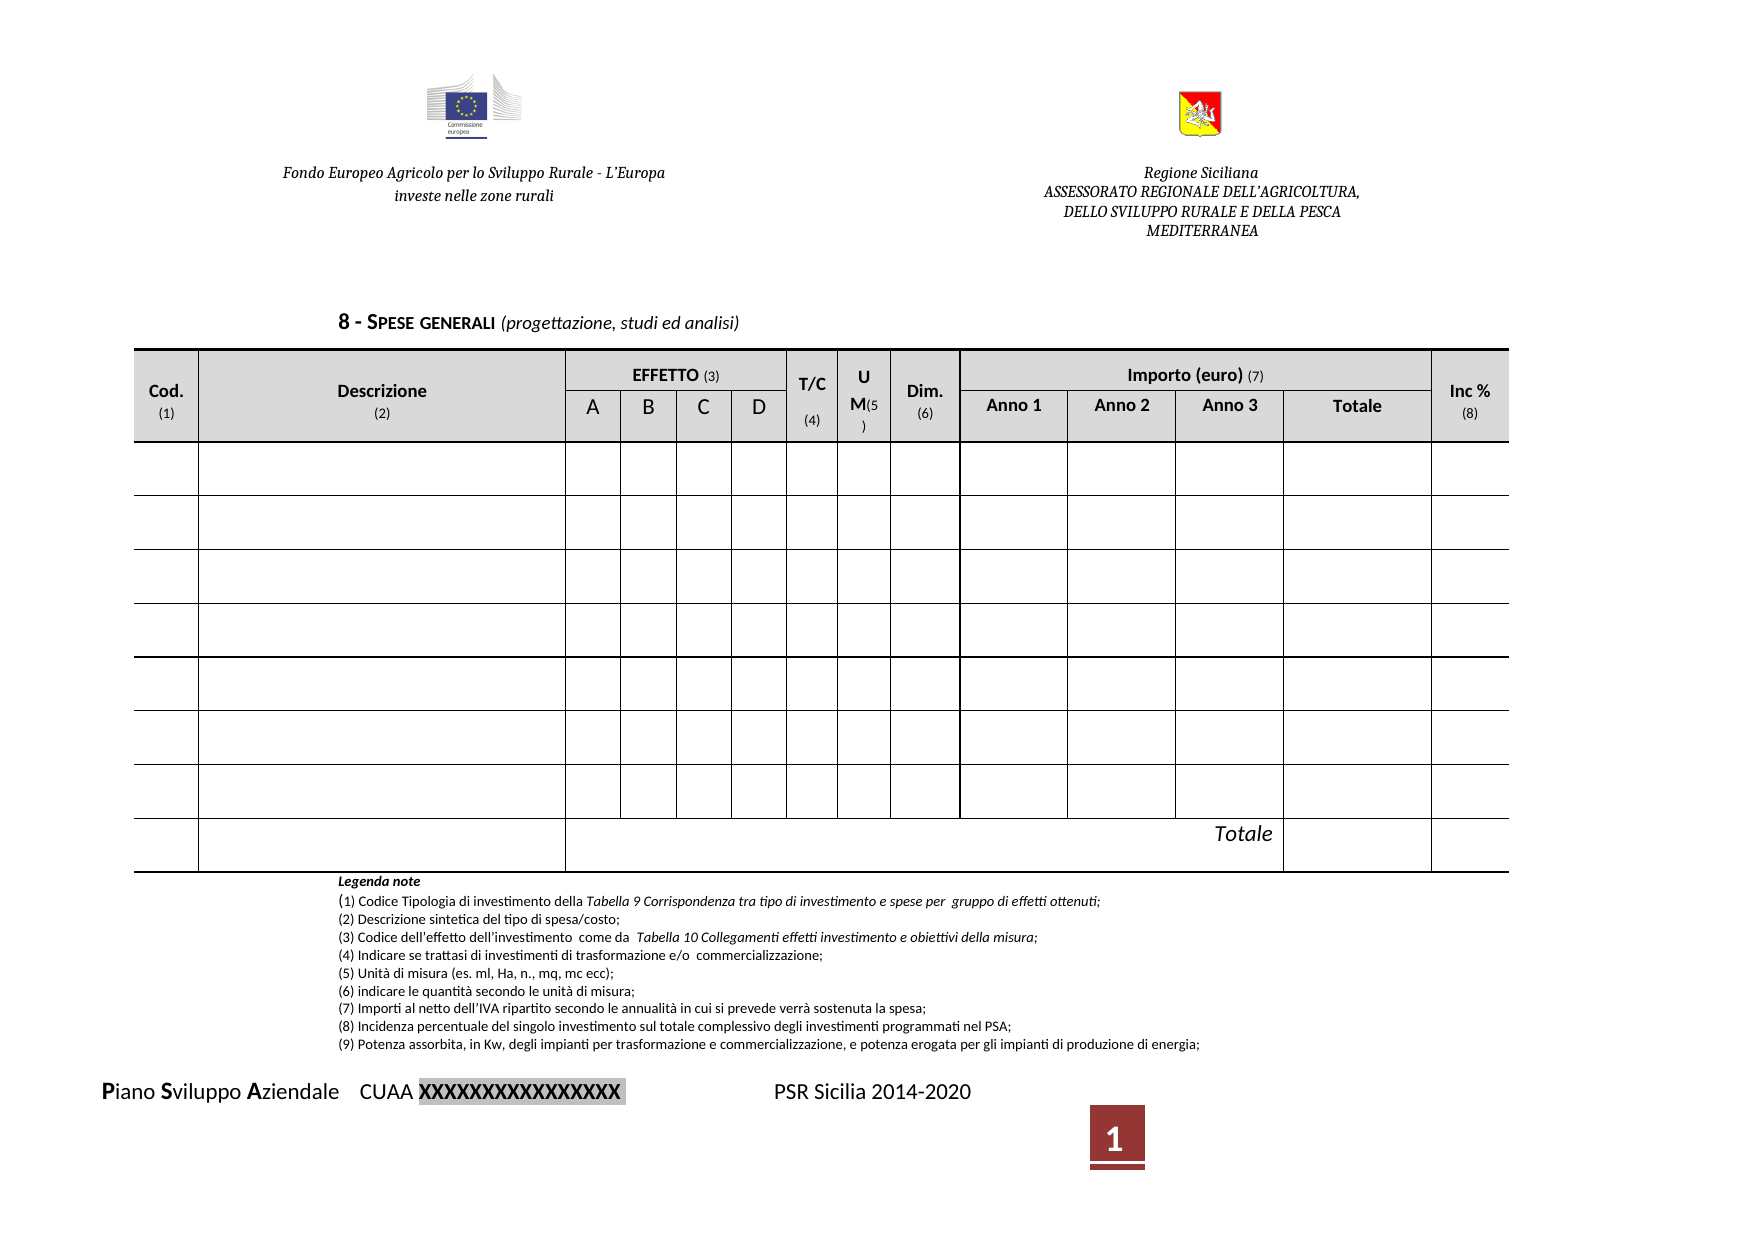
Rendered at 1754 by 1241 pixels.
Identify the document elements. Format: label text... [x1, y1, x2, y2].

text (9) Potenza assorbita, in Kw, degli impianti per trasformazione e commercializzazione, e potenza erogata per gli impianti di produzione di energia; [338, 1035, 1636, 1053]
table_cell [1432, 819, 1509, 871]
table_cell [621, 443, 676, 495]
table_cell [1176, 496, 1283, 549]
table_cell [677, 765, 731, 818]
table_cell [1284, 765, 1431, 818]
table_cell [1176, 604, 1283, 656]
table_cell [787, 711, 837, 764]
table_cell [566, 658, 620, 710]
table_cell [134, 496, 198, 549]
table_cell [621, 765, 676, 818]
table_cell [891, 658, 959, 710]
table_cell [677, 550, 731, 603]
table_cell [1068, 443, 1175, 495]
table_cell [961, 604, 1067, 656]
table_cell [1284, 550, 1431, 603]
table_cell Totale [1284, 391, 1431, 441]
table_cell [566, 765, 620, 818]
table_cell [199, 711, 565, 764]
table_cell [732, 496, 786, 549]
text (4) Indicare se trattasi di investimenti di trasformazione e/o commercializzazione; [338, 946, 1636, 964]
table_cell [1284, 658, 1431, 710]
text (7) Importi al netto dell’IVA ripartito secondo le annualità in cui si prevede verrà sostenuta la spesa; [338, 999, 1636, 1017]
table_cell [134, 443, 198, 495]
table_cell [621, 550, 676, 603]
text 8 - Spese generali (progettazione, studi ed analisi) [291, 307, 1636, 336]
table_cell [787, 443, 837, 495]
table_cell [891, 711, 959, 764]
table_header T/C (4) [787, 351, 837, 441]
table_cell [961, 550, 1067, 603]
table_cell [677, 711, 731, 764]
table_cell [1176, 711, 1283, 764]
table_cell [1432, 711, 1509, 764]
table_cell [961, 496, 1067, 549]
table_cell Totale [566, 819, 1283, 871]
table_cell [1284, 604, 1431, 656]
table_cell [891, 765, 959, 818]
table_cell [677, 496, 731, 549]
table_cell [1068, 711, 1175, 764]
table_cell [677, 604, 731, 656]
table_cell Anno 2 [1068, 391, 1175, 441]
text Legenda note [338, 872, 1636, 890]
table_header UM(5) [838, 351, 890, 441]
table_cell [961, 711, 1067, 764]
table_cell [787, 550, 837, 603]
table_cell [891, 443, 959, 495]
table_cell [566, 443, 620, 495]
table_cell [961, 443, 1067, 495]
table_cell [1432, 496, 1509, 549]
table_cell [732, 550, 786, 603]
table_header Importo (euro) (7) [961, 351, 1431, 390]
text (1) Codice Tipologia di investimento della Tabella 9 Corrispondenza tra tipo di investimento e spese per gruppo di effetti ottenuti; [338, 890, 1636, 911]
table_cell [199, 819, 565, 871]
text (2) Descrizione sintetica del tipo di spesa/costo; [338, 911, 1636, 928]
table_cell [199, 604, 565, 656]
table_cell [134, 819, 198, 871]
table_cell [621, 711, 676, 764]
table_cell [621, 604, 676, 656]
table_cell [1176, 443, 1283, 495]
table_cell [1068, 550, 1175, 603]
table_cell [1068, 604, 1175, 656]
table_cell [1068, 658, 1175, 710]
table_cell B [621, 391, 676, 441]
table_cell [134, 658, 198, 710]
table_cell [1284, 819, 1431, 871]
table_header Descrizione (2) [199, 351, 565, 441]
table_cell [787, 496, 837, 549]
table_cell [787, 765, 837, 818]
table_cell [199, 550, 565, 603]
table_header Inc % (8) [1432, 351, 1509, 441]
table_cell [838, 604, 890, 656]
table_cell [134, 550, 198, 603]
table_cell [838, 658, 890, 710]
table_cell [199, 658, 565, 710]
table_cell [1432, 604, 1509, 656]
table_cell [677, 443, 731, 495]
table_cell D [732, 391, 786, 441]
table_cell [732, 604, 786, 656]
table_cell [621, 658, 676, 710]
table_cell [1176, 765, 1283, 818]
table_cell [199, 443, 565, 495]
table_cell [566, 550, 620, 603]
table_cell [1432, 550, 1509, 603]
table_cell [891, 496, 959, 549]
table_cell [1284, 496, 1431, 549]
table_cell [732, 711, 786, 764]
table_cell [134, 604, 198, 656]
table_cell [1432, 765, 1509, 818]
table_cell [677, 658, 731, 710]
picture [1178, 87, 1224, 139]
table_cell [732, 443, 786, 495]
table_cell [134, 765, 198, 818]
table_cell Anno 3 [1176, 391, 1283, 441]
table_cell [199, 765, 565, 818]
table_cell [838, 443, 890, 495]
table_cell A [566, 391, 620, 441]
table_header Dim. (6) [891, 351, 959, 441]
table_cell [961, 658, 1067, 710]
table_cell [1284, 711, 1431, 764]
table_cell [1176, 658, 1283, 710]
table_cell [961, 765, 1067, 818]
text (6) indicare le quantità secondo le unità di misura; [338, 982, 1636, 999]
table_cell [838, 711, 890, 764]
table_cell [787, 658, 837, 710]
table_cell C [677, 391, 731, 441]
table_cell [732, 658, 786, 710]
table_header Cod. (1) [134, 351, 198, 441]
table_cell [621, 496, 676, 549]
table_cell [566, 496, 620, 549]
text (8) Incidenza percentuale del singolo investimento sul totale complessivo degli investimenti programmati nel PSA; [338, 1017, 1636, 1035]
table_cell Anno 1 [961, 391, 1067, 441]
table_cell [199, 496, 565, 549]
text (5) Unità di misura (es. ml, Ha, n., mq, mc ecc); [338, 964, 1636, 982]
picture [427, 73, 522, 139]
table_cell [1176, 550, 1283, 603]
table_cell [787, 604, 837, 656]
table_cell [1432, 658, 1509, 710]
table_header EFFETTO (3) [566, 351, 786, 390]
table_cell [1284, 443, 1431, 495]
table_cell [134, 711, 198, 764]
table_cell [838, 765, 890, 818]
table_cell [566, 604, 620, 656]
table_cell [732, 765, 786, 818]
table_cell [891, 604, 959, 656]
table_cell [838, 496, 890, 549]
table_cell [838, 550, 890, 603]
table_cell [1068, 496, 1175, 549]
text (3) Codice dell’effetto dell’investimento come da Tabella 10 Collegamenti effetti investimento e obiettivi della misura; [338, 928, 1636, 946]
table_cell [1432, 443, 1509, 495]
table_cell [566, 711, 620, 764]
table_cell [891, 550, 959, 603]
table_cell [1068, 765, 1175, 818]
